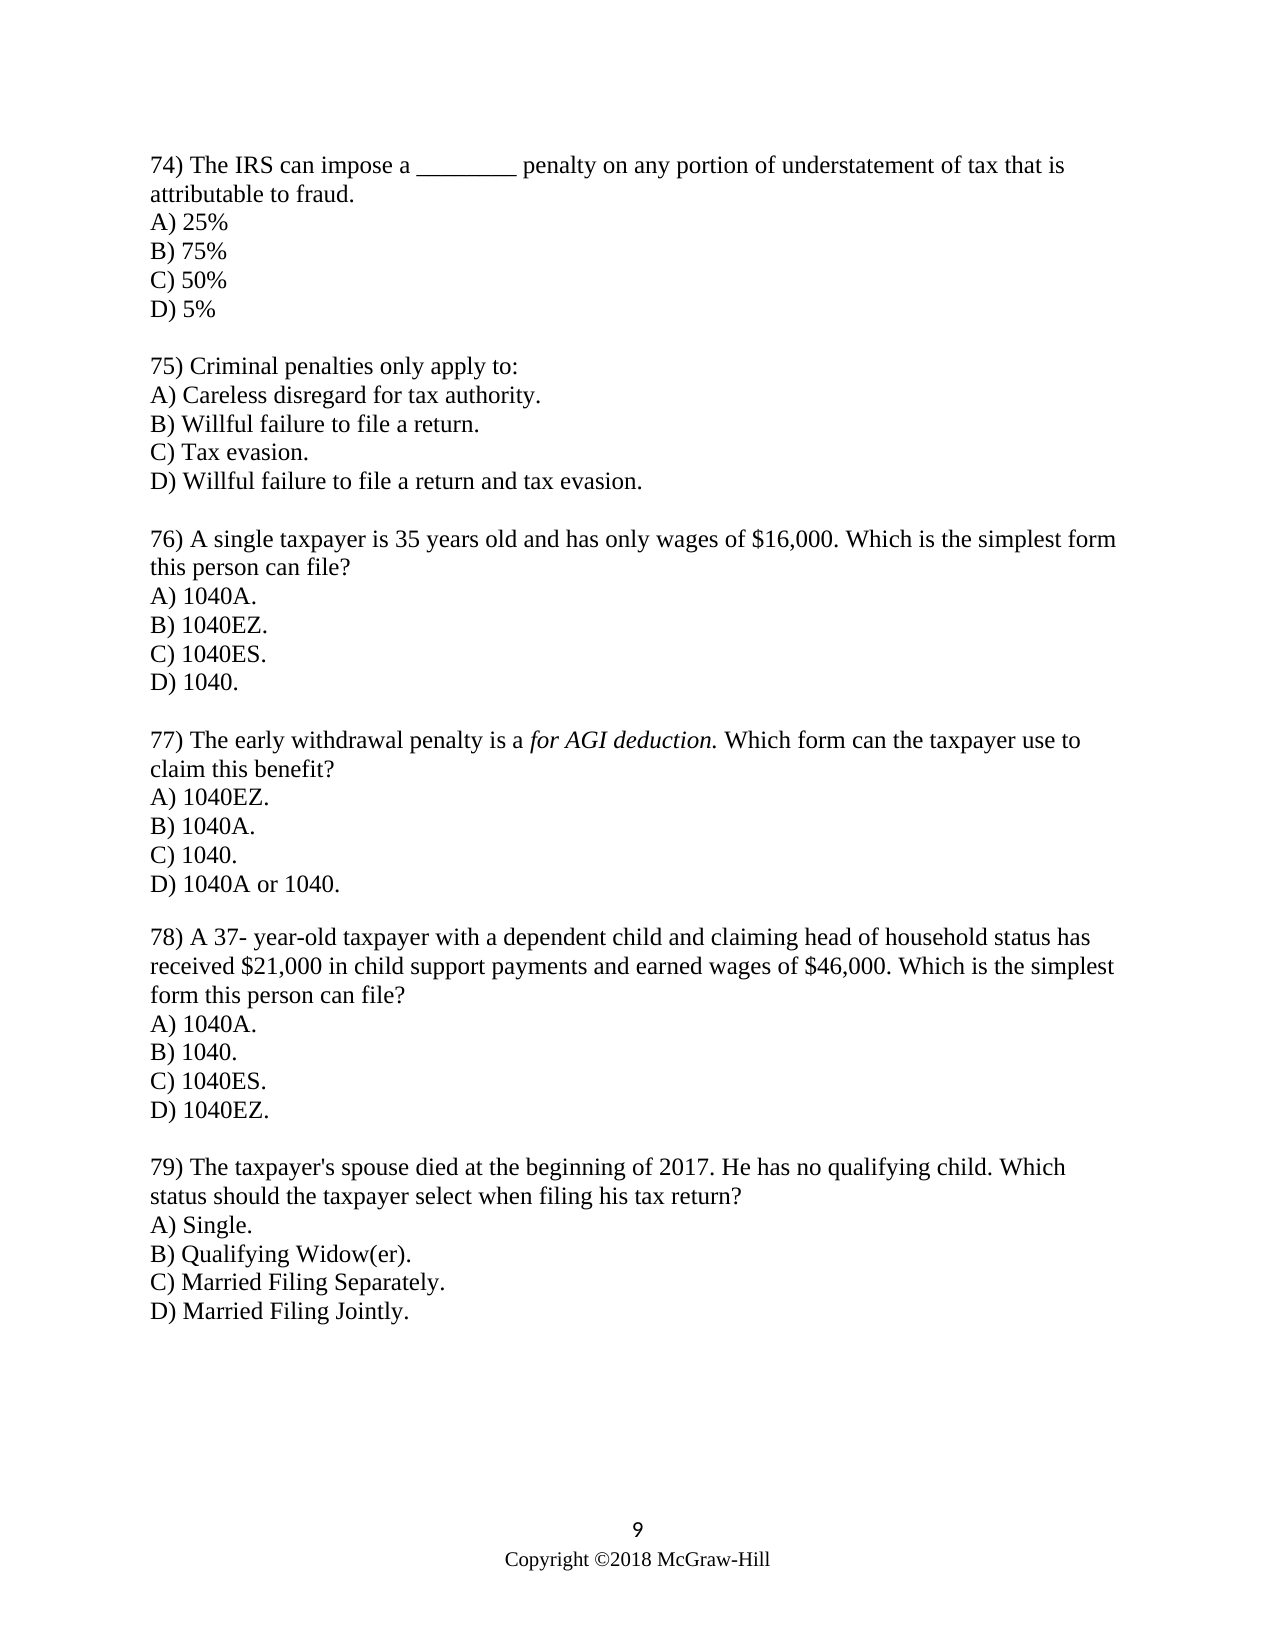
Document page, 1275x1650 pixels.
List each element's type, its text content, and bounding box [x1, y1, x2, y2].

text B) 1040. [150, 1037, 1125, 1066]
text 77) The early withdrawal penalty is a for AGI deduction. Which form can the taxpayer use to claim this benefit? [150, 725, 1125, 782]
text A) 25% [150, 207, 1125, 236]
text D) 5% [150, 294, 1125, 322]
text A) 1040EZ. [150, 782, 1125, 811]
text C) 1040ES. [150, 639, 1125, 667]
text A) 1040A. [150, 581, 1125, 610]
text 79) The taxpayer's spouse died at the beginning of 2017. He has no qualifying child. Which status should the taxpayer select when filing his tax return? [150, 1152, 1125, 1210]
text D) 1040. [150, 667, 1125, 696]
text D) Married Filing Jointly. [150, 1296, 1125, 1325]
text B) Qualifying Widow(er). [150, 1239, 1125, 1267]
text B) Willful failure to file a return. [150, 409, 1125, 437]
text D) 1040A or 1040. [150, 869, 1125, 897]
text 76) A single taxpayer is 35 years old and has only wages of $16,000. Which is the simplest form this person can file? [150, 524, 1125, 581]
text C) 50% [150, 265, 1125, 294]
text B) 1040EZ. [150, 610, 1125, 639]
text C) 1040ES. [150, 1066, 1125, 1095]
text D) Willful failure to file a return and tax evasion. [150, 466, 1125, 495]
text 75) Criminal penalties only apply to: [150, 351, 1125, 380]
text 74) The IRS can impose a ________ penalty on any portion of understatement of tax that is attributable to fraud. [150, 150, 1125, 207]
text A) 1040A. [150, 1009, 1125, 1037]
text B) 1040A. [150, 811, 1125, 840]
text D) 1040EZ. [150, 1095, 1125, 1124]
text C) 1040. [150, 840, 1125, 869]
text 78) A 37- year-old taxpayer with a dependent child and claiming head of household status has received $21,000 in child support payments and earned wages of $46,000. Which is the simplest form this person can file? [150, 922, 1125, 1009]
text A) Careless disregard for tax authority. [150, 380, 1125, 409]
text C) Married Filing Separately. [150, 1267, 1125, 1296]
text A) Single. [150, 1210, 1125, 1239]
text C) Tax evasion. [150, 437, 1125, 466]
text B) 75% [150, 236, 1125, 265]
